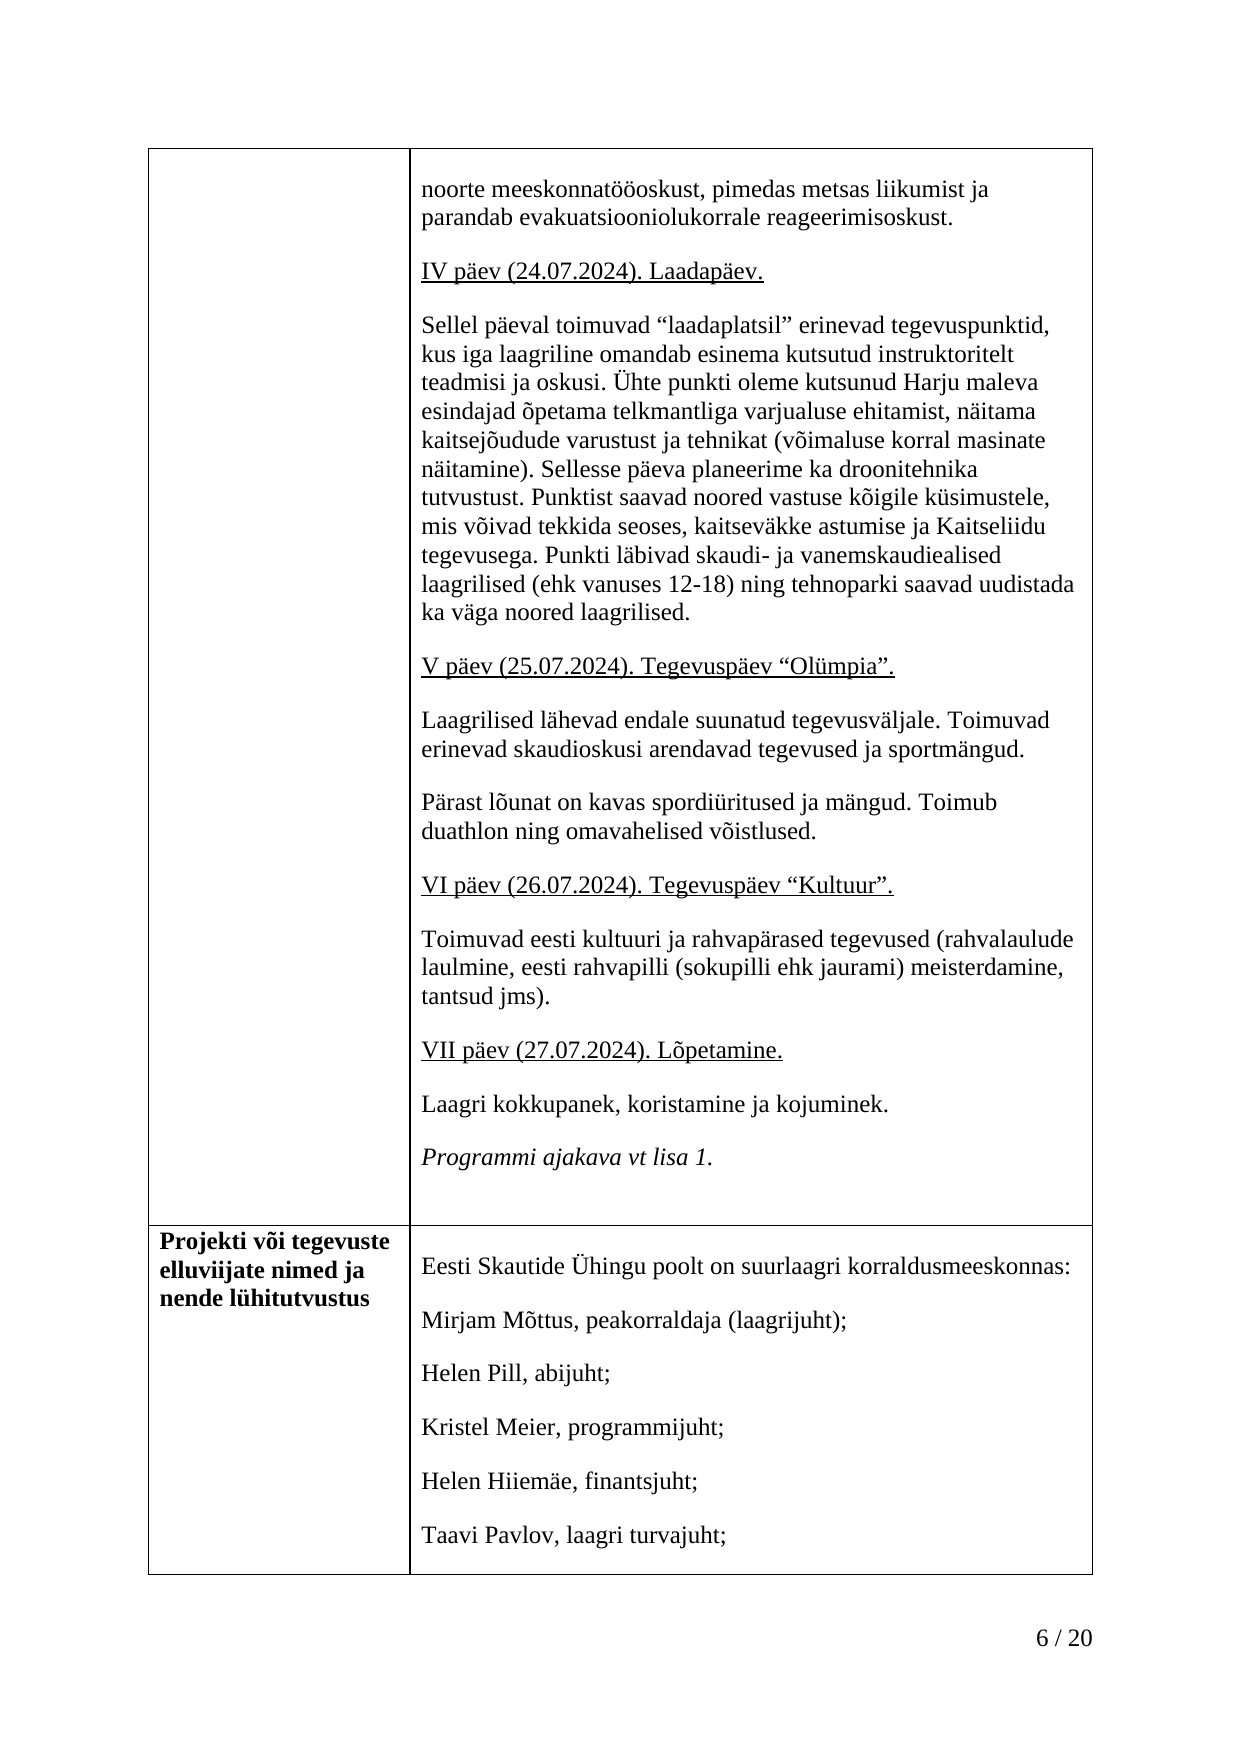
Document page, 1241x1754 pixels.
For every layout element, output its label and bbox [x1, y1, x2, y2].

table_cell [411, 1226, 1092, 1573]
table_cell [149, 1226, 409, 1573]
table_cell [411, 149, 1092, 1225]
table_cell [149, 149, 409, 1225]
